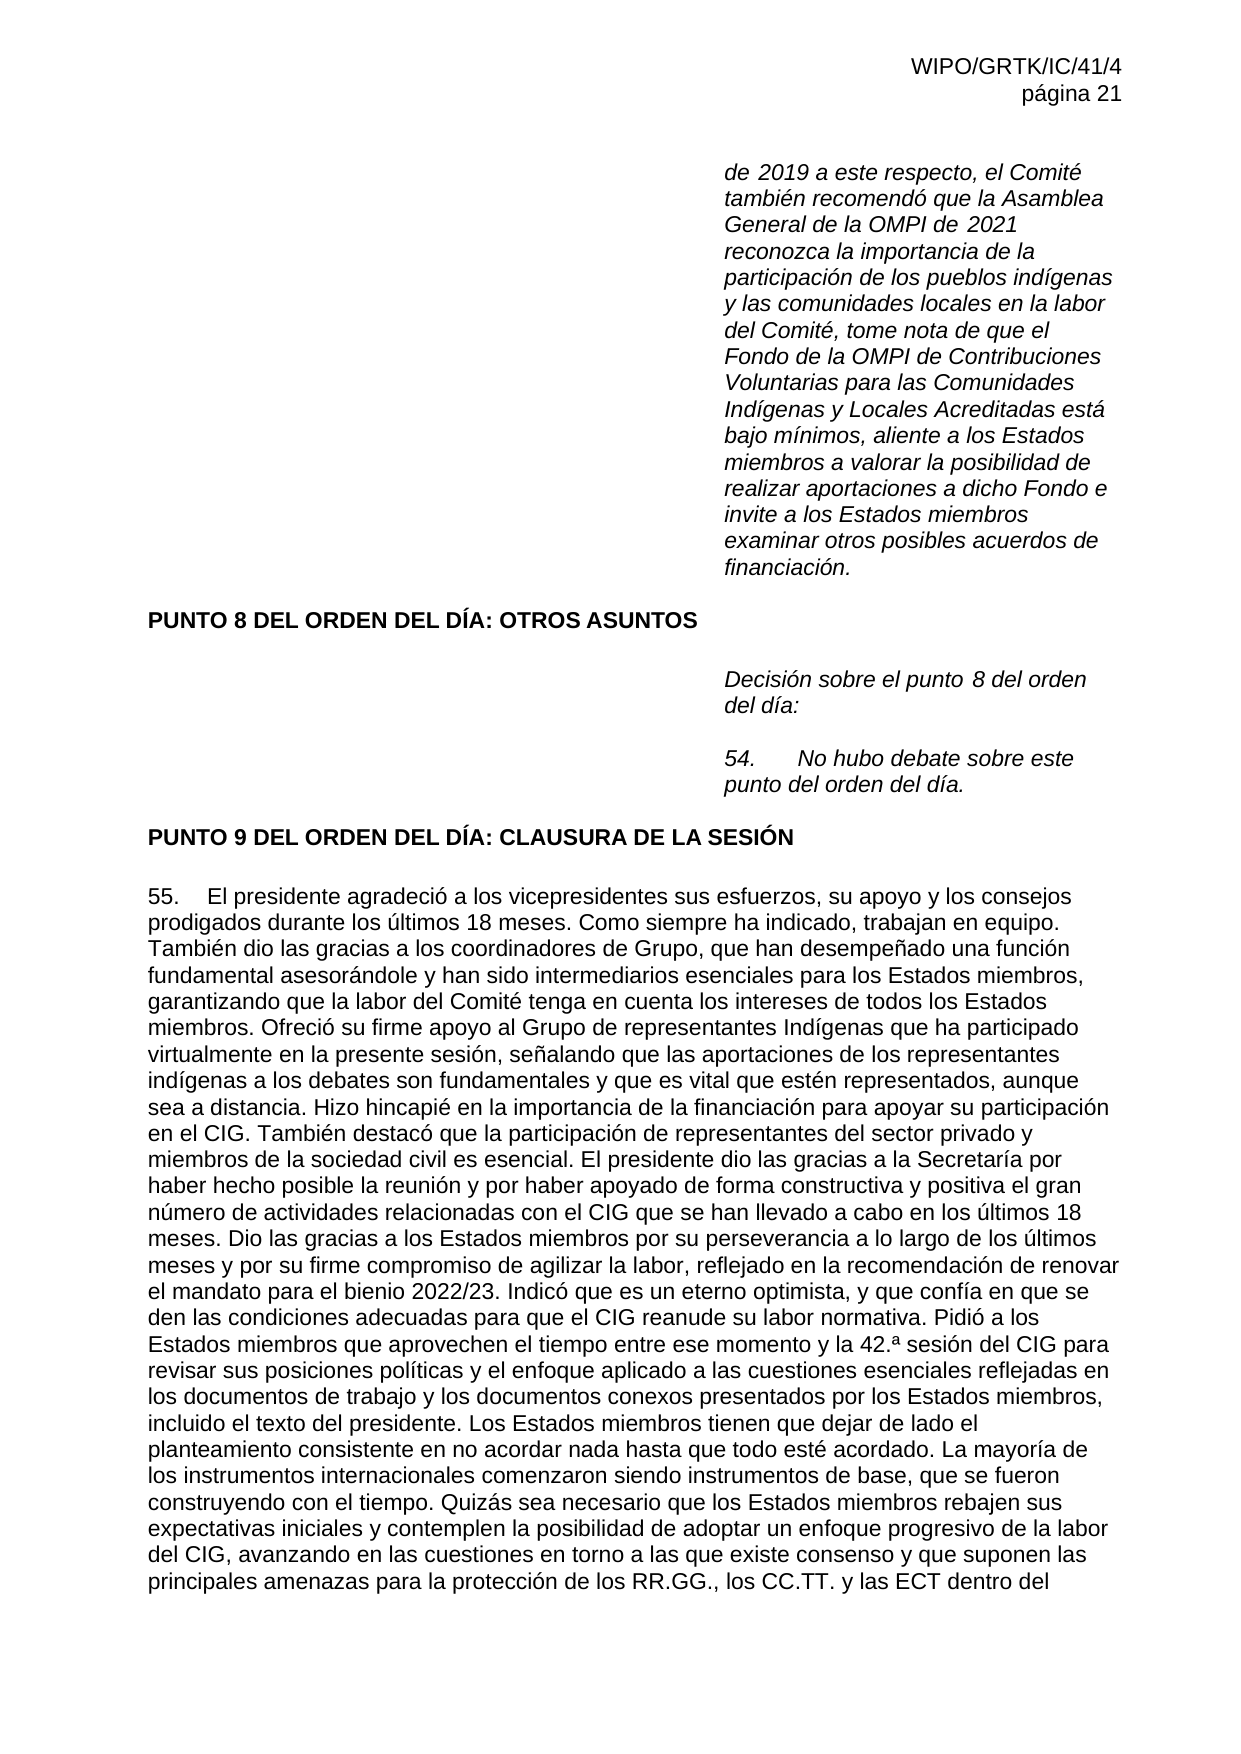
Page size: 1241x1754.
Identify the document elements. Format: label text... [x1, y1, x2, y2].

list Decisión sobre el punto 8 del orden del día: [724, 666, 1122, 718]
subtitle PUNTO 9 DEL ORDEN DEL DÍA: CLAUSURA DE LA SESIÓN [148, 824, 1122, 850]
list No hubo debate sobre este punto del orden del día. [724, 744, 1122, 797]
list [724, 158, 1122, 580]
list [148, 883, 1122, 1594]
subtitle PUNTO 8 DEL ORDEN DEL DÍA: OTROS ASUNTOS [148, 607, 1122, 633]
